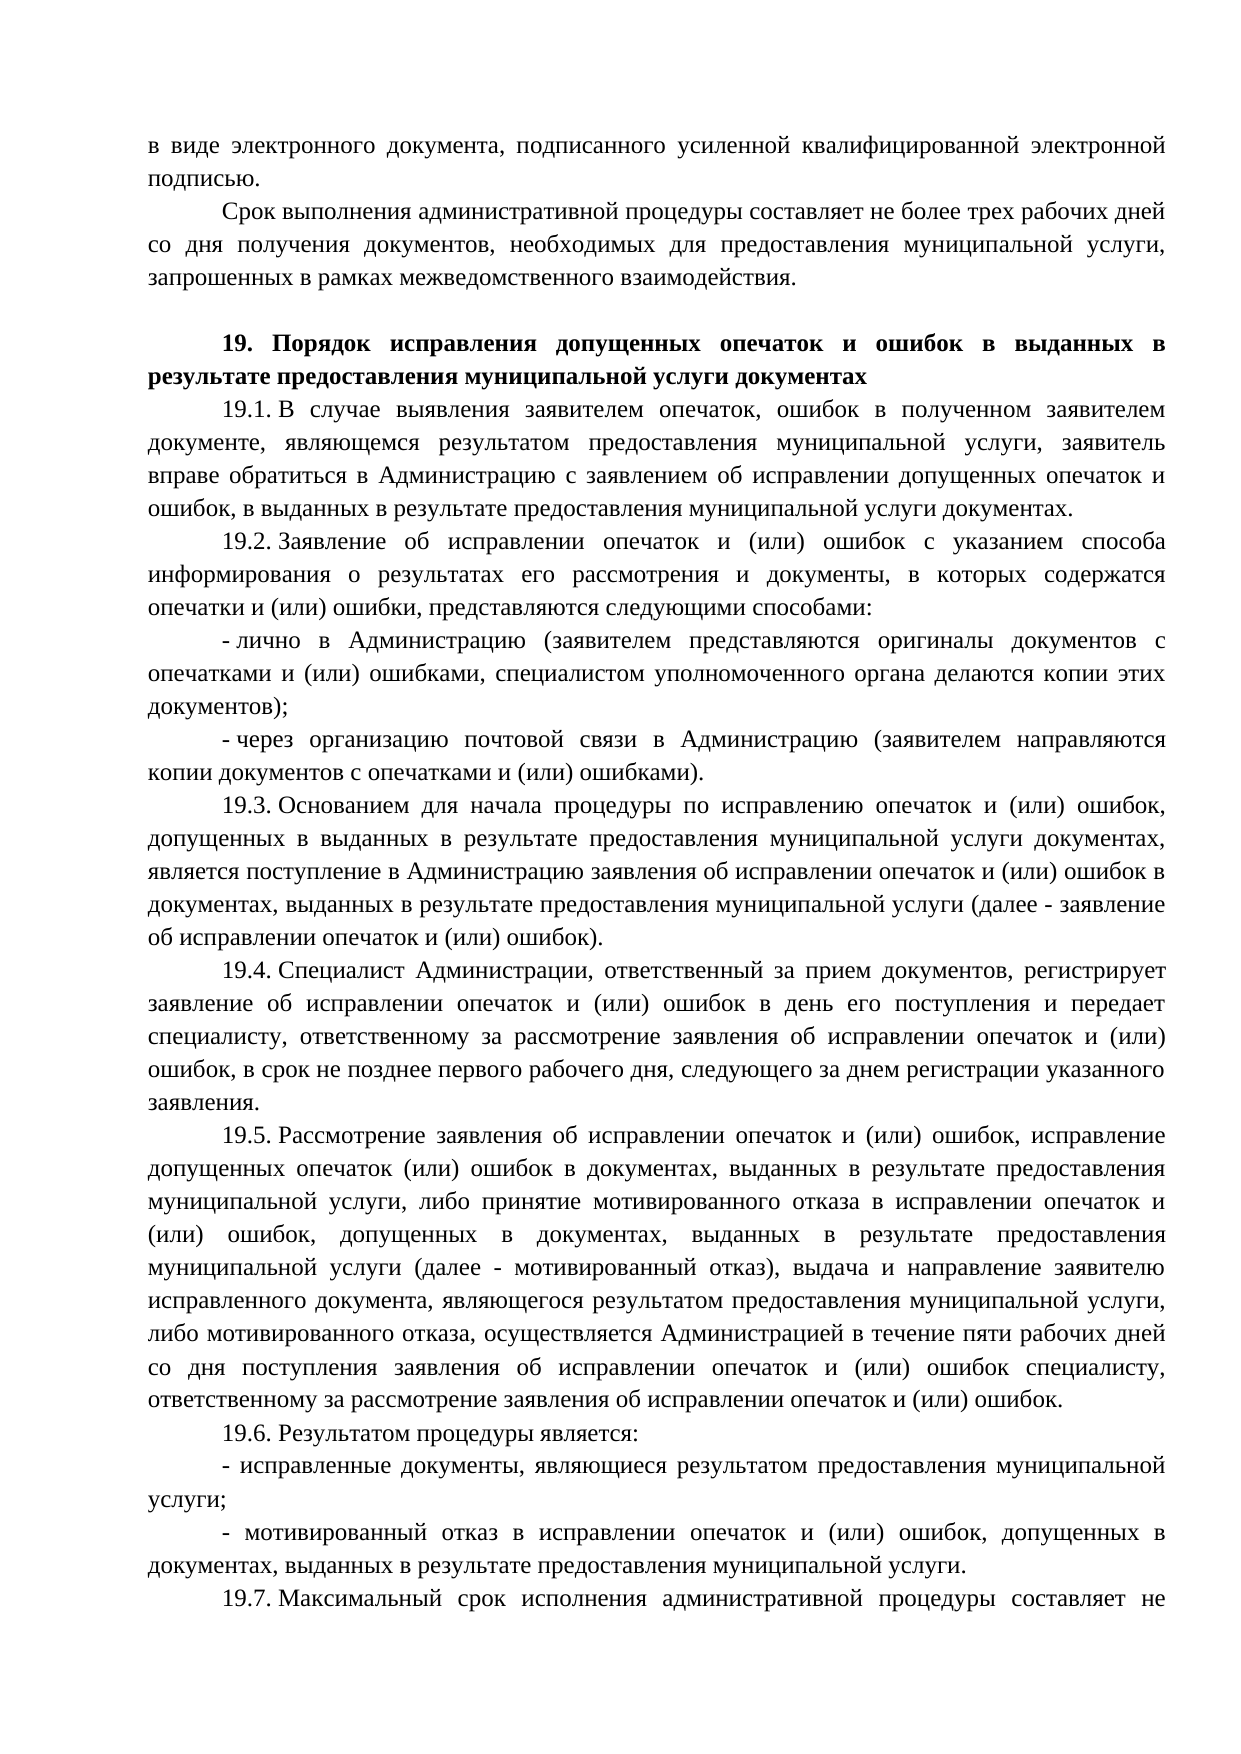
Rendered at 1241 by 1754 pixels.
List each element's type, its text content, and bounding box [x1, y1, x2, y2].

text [148, 130, 1167, 192]
text Срок выполнения административной процедуры составляет не более трех рабочих дней со дня получения документов, необходимых для предоставления муниципальной услуги, запрошенных в рамках межведомственного взаимодействия. [148, 196, 1167, 291]
text 19.5. Рассмотрение заявления об исправлении опечаток и (или) ошибок, исправление допущенных опечаток (или) ошибок в документах, выданных в результате предоставления муниципальной услуги, либо принятие мотивированного отказа в исправлении опечаток и (или) ошибок, допущенных в документах, выданных в результате предоставления муниципальной услуги (далее - мотивированный отказ), выдача и направление заявителю исправленного документа, являющегося результатом предоставления муниципальной услуги, либо мотивированного отказа, осуществляется Администрацией в течение пяти рабочих дней со дня поступления заявления об исправлении опечаток и (или) ошибок специалисту, ответственному за рассмотрение заявления об исправлении опечаток и (или) ошибок. [148, 1120, 1167, 1413]
text 19.3. Основанием для начала процедуры по исправлению опечаток и (или) ошибок, допущенных в выданных в результате предоставления муниципальной услуги документах, является поступление в Администрацию заявления об исправлении опечаток и (или) ошибок в документах, выданных в результате предоставления муниципальной услуги (далее - заявление об исправлении опечаток и (или) ошибок). [148, 790, 1167, 951]
text - через организацию почтовой связи в Администрацию (заявителем направляются копии документов с опечатками и (или) ошибками). [148, 724, 1167, 786]
text 19.6. Результатом процедуры является: [148, 1418, 1167, 1446]
text - мотивированный отказ в исправлении опечаток и (или) ошибок, допущенных в документах, выданных в результате предоставления муниципальной услуги. [148, 1517, 1167, 1578]
text - лично в Администрацию (заявителем представляются оригиналы документов с опечатками и (или) ошибками, специалистом уполномоченного органа делаются копии этих документов); [148, 625, 1167, 720]
text 19.1. В случае выявления заявителем опечаток, ошибок в полученном заявителем документе, являющемся результатом предоставления муниципальной услуги, заявитель вправе обратиться в Администрацию с заявлением об исправлении допущенных опечаток и ошибок, в выданных в результате предоставления муниципальной услуги документах. [148, 394, 1167, 522]
text - исправленные документы, являющиеся результатом предоставления муниципальной услуги; [148, 1451, 1167, 1512]
text 19. Порядок исправления допущенных опечаток и ошибок в выданных в результате предоставления муниципальной услуги документах [148, 328, 1167, 390]
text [148, 1583, 1167, 1611]
text 19.2. Заявление об исправлении опечаток и (или) ошибок с указанием способа информирования о результатах его рассмотрения и документы, в которых содержатся опечатки и (или) ошибки, представляются следующими способами: [148, 526, 1167, 621]
text 19.4. Специалист Администрации, ответственный за прием документов, регистрирует заявление об исправлении опечаток и (или) ошибок в день его поступления и передает специалисту, ответственному за рассмотрение заявления об исправлении опечаток и (или) ошибок, в срок не позднее первого рабочего дня, следующего за днем регистрации указанного заявления. [148, 955, 1167, 1116]
